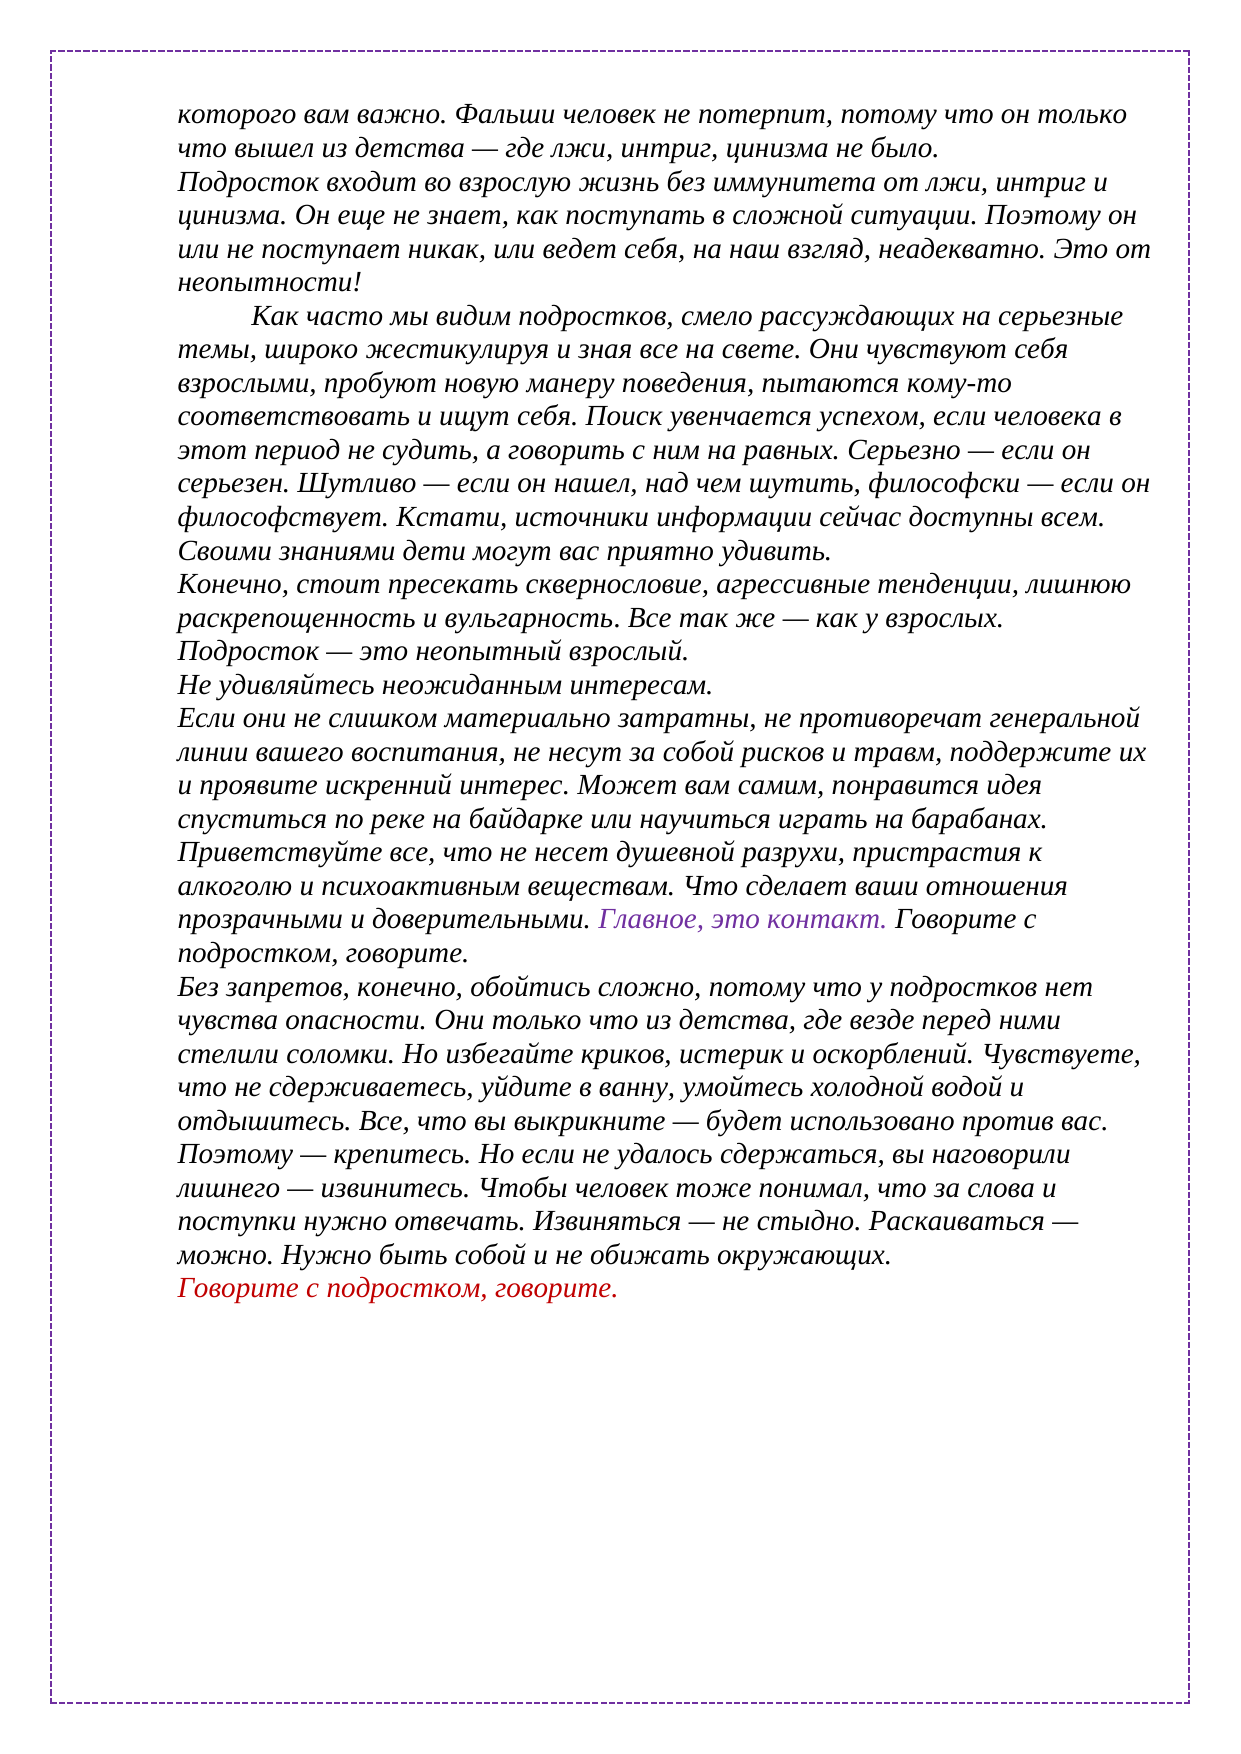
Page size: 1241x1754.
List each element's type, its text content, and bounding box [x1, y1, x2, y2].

text Не удивляйтесь неожиданным интересам. [177, 667, 1152, 700]
text Как часто мы видим подростков, смело рассуждающих на серьезные темы, широко жестикулируя и зная все на свете. Они чувствуют себя взрослыми, пробуют новую манеру поведения, пытаются кому-то соответствовать и ищут себя. Поиск увенчается успехом, если человека в этот период не судить, а говорить с ним на равных. Серьезно — если он серьезен. Шутливо — если он нашел, над чем шутить, философски — если он философствует. Кстати, источники информации сейчас доступны всем. Своими знаниями дети могут вас приятно удивить. [177, 298, 1152, 566]
text Если они не слишком материально затратны, не противоречат генеральной линии вашего воспитания, не несут за собой рисков и травм, поддержите их и проявите искренний интерес. Может вам самим, понравится идея спуститься по реке на байдарке или научиться играть на барабанах. Приветствуйте все, что не несет душевной разрухи, пристрастия к алкоголю и психоактивным веществам. Что сделает ваши отношения прозрачными и доверительными. Главное, это контакт. Говорите с подростком, говорите. [177, 700, 1152, 969]
text Говорите с подростком, говорите. [177, 1271, 1152, 1304]
text Без запретов, конечно, обойтись сложно, потому что у подростков нет чувства опасности. Они только что из детства, где везде перед ними стелили соломки. Но избегайте криков, истерик и оскорблений. Чувствуете, что не сдерживаетесь, уйдите в ванну, умойтесь холодной водой и отдышитесь. Все, что вы выкрикните — будет использовано против вас. Поэтому — крепитесь. Но если не удалось сдержаться, вы наговорили лишнего — извинитесь. Чтобы человек тоже понимал, что за слова и поступки нужно отвечать. Извиняться — не стыдно. Раскаиваться — можно. Нужно быть собой и не обижать окружающих. [177, 969, 1152, 1271]
text Конечно, стоит пресекать сквернословие, агрессивные тенденции, лишнюю раскрепощенность и вульгарность. Все так же — как у взрослых. Подросток — это неопытный взрослый. [177, 566, 1152, 667]
text Подросток входит во взрослую жизнь без иммунитета от лжи, интриг и цинизма. Он еще не знает, как поступать в сложной ситуации. Поэтому он или не поступает никак, или ведет себя, на наш взгляд, неадекватно. Это от неопытности! [162, 164, 1152, 298]
text которого вам важно. Фальши человек не потерпит, потому что он только что вышел из детства — где лжи, интриг, цинизма не было. [177, 97, 1152, 164]
